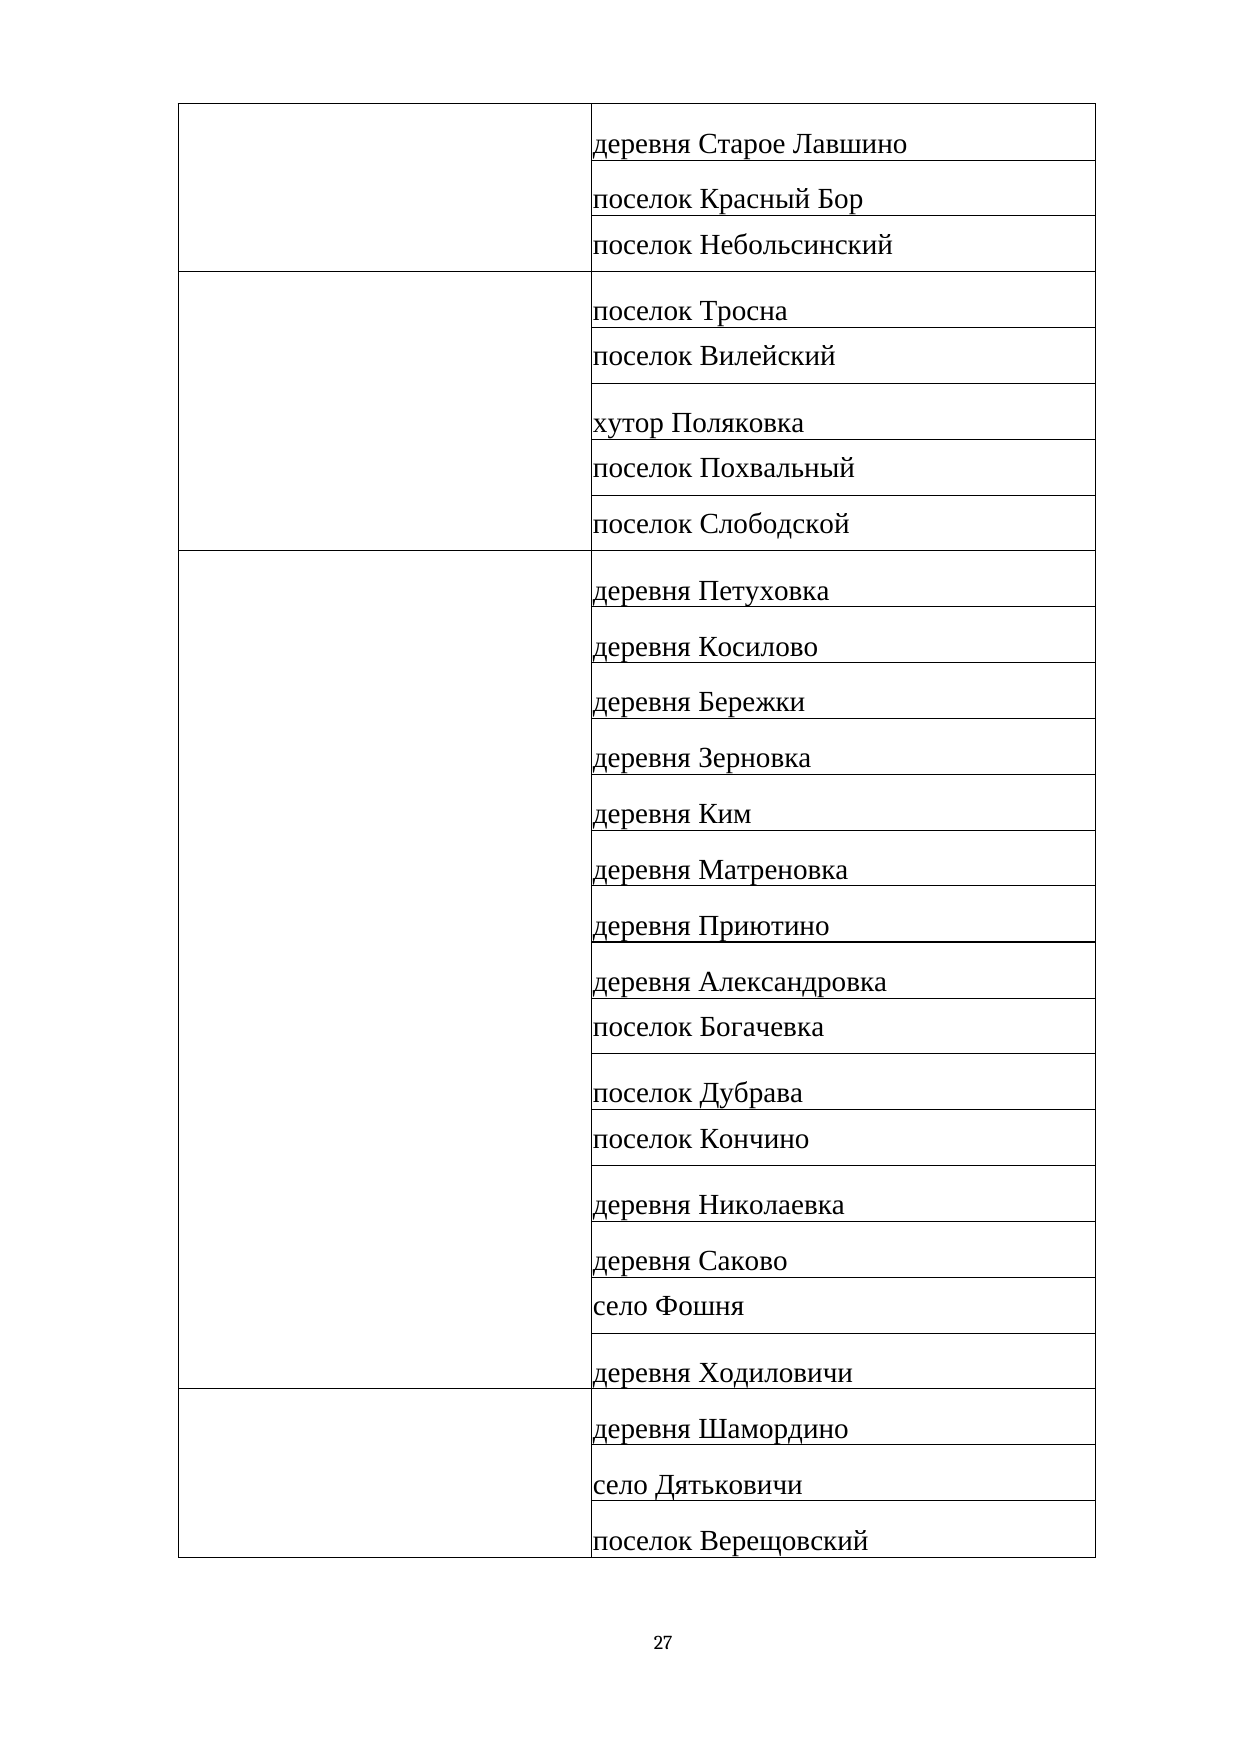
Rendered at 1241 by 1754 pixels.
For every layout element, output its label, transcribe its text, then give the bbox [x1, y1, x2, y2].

table_cell поселок Кончино [592, 1110, 1095, 1165]
table_cell поселок Красный Бор [592, 161, 1095, 215]
table_cell поселок Тросна [592, 272, 1095, 327]
table_cell [179, 1389, 591, 1557]
table_cell деревня Петуховка [592, 551, 1095, 606]
table_cell деревня Шамордино [592, 1389, 1095, 1444]
table_cell поселок Дубрава [592, 1054, 1095, 1109]
table_cell село Дятьковичи [592, 1445, 1095, 1500]
table_header [179, 104, 591, 271]
table_cell поселок Слободской [592, 496, 1095, 550]
table_cell деревня Матреновка [592, 831, 1095, 885]
table_cell поселок Богачевка [592, 999, 1095, 1053]
table_cell поселок Верещовский [592, 1501, 1095, 1557]
table_cell деревня Николаевка [592, 1166, 1095, 1221]
table_cell село Фошня [592, 1278, 1095, 1333]
table_cell деревня Александровка [592, 943, 1095, 997]
table_cell поселок Небольсинский [592, 216, 1095, 271]
table_header деревня Старое Лавшино [592, 104, 1095, 159]
table_cell деревня Саково [592, 1222, 1095, 1277]
table_cell [179, 551, 591, 1388]
table_cell деревня Приютино [592, 886, 1095, 941]
table_cell хутор Поляковка [592, 384, 1095, 439]
table_cell деревня Зерновка [592, 719, 1095, 774]
table_cell деревня Ким [592, 775, 1095, 830]
table_cell деревня Бережки [592, 663, 1095, 718]
table_cell деревня Косилово [592, 607, 1095, 662]
table_cell [179, 272, 591, 550]
table_cell поселок Похвальный [592, 440, 1095, 495]
table_cell поселок Вилейский [592, 328, 1095, 383]
table_cell деревня Ходиловичи [592, 1334, 1095, 1388]
